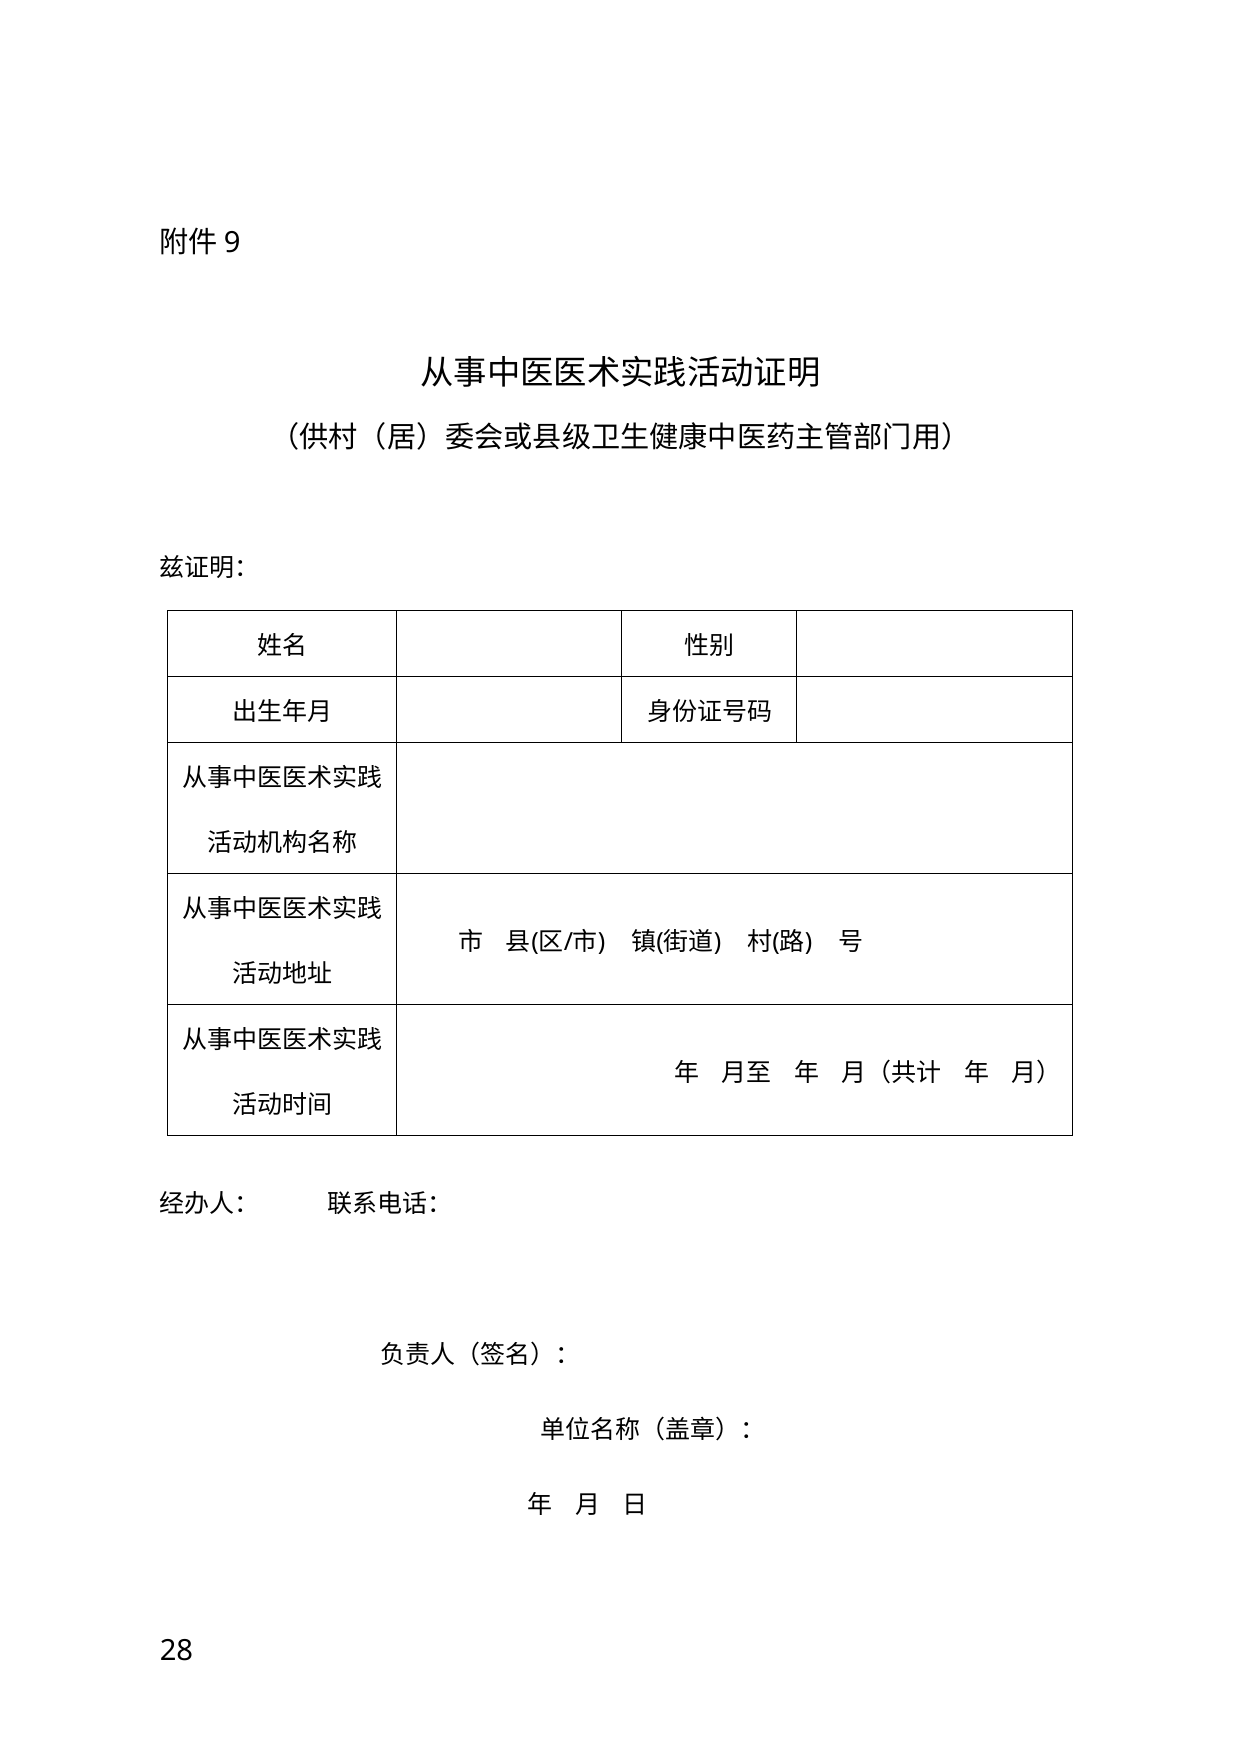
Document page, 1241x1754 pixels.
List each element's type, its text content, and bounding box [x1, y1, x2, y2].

table_header [397, 611, 621, 676]
text （供村（居）委会或县级卫生健康中医药主管部门用） [159, 403, 1081, 468]
list 附件9 [159, 208, 1081, 273]
table_cell [797, 677, 1072, 742]
table_cell [397, 743, 1072, 873]
table_cell [397, 677, 621, 742]
table_header 性别 [622, 611, 796, 676]
table_cell 从事中医医术实践活动时间 [168, 1005, 396, 1135]
text 兹证明： [159, 533, 1081, 598]
table_header [797, 611, 1072, 676]
table_cell 年 月至 年 月（共计 年 月） [397, 1005, 1072, 1135]
text 负责人（签名）： [159, 1320, 1081, 1385]
table_cell 从事中医医术实践活动机构名称 [168, 743, 396, 873]
table_cell 身份证号码 [622, 677, 796, 742]
table_header 姓名 [168, 611, 396, 676]
text 年 月 日 [159, 1471, 1081, 1536]
table_cell 出生年月 [168, 677, 396, 742]
table_cell 从事中医医术实践活动地址 [168, 874, 396, 1004]
text 单位名称（盖章）： [159, 1395, 1081, 1460]
text 经办人： 联系电话： [159, 1169, 1081, 1234]
table_cell 市 县(区/市) 镇(街道) 村(路) 号 [397, 874, 1072, 1004]
text 从事中医医术实践活动证明 [159, 338, 1081, 403]
